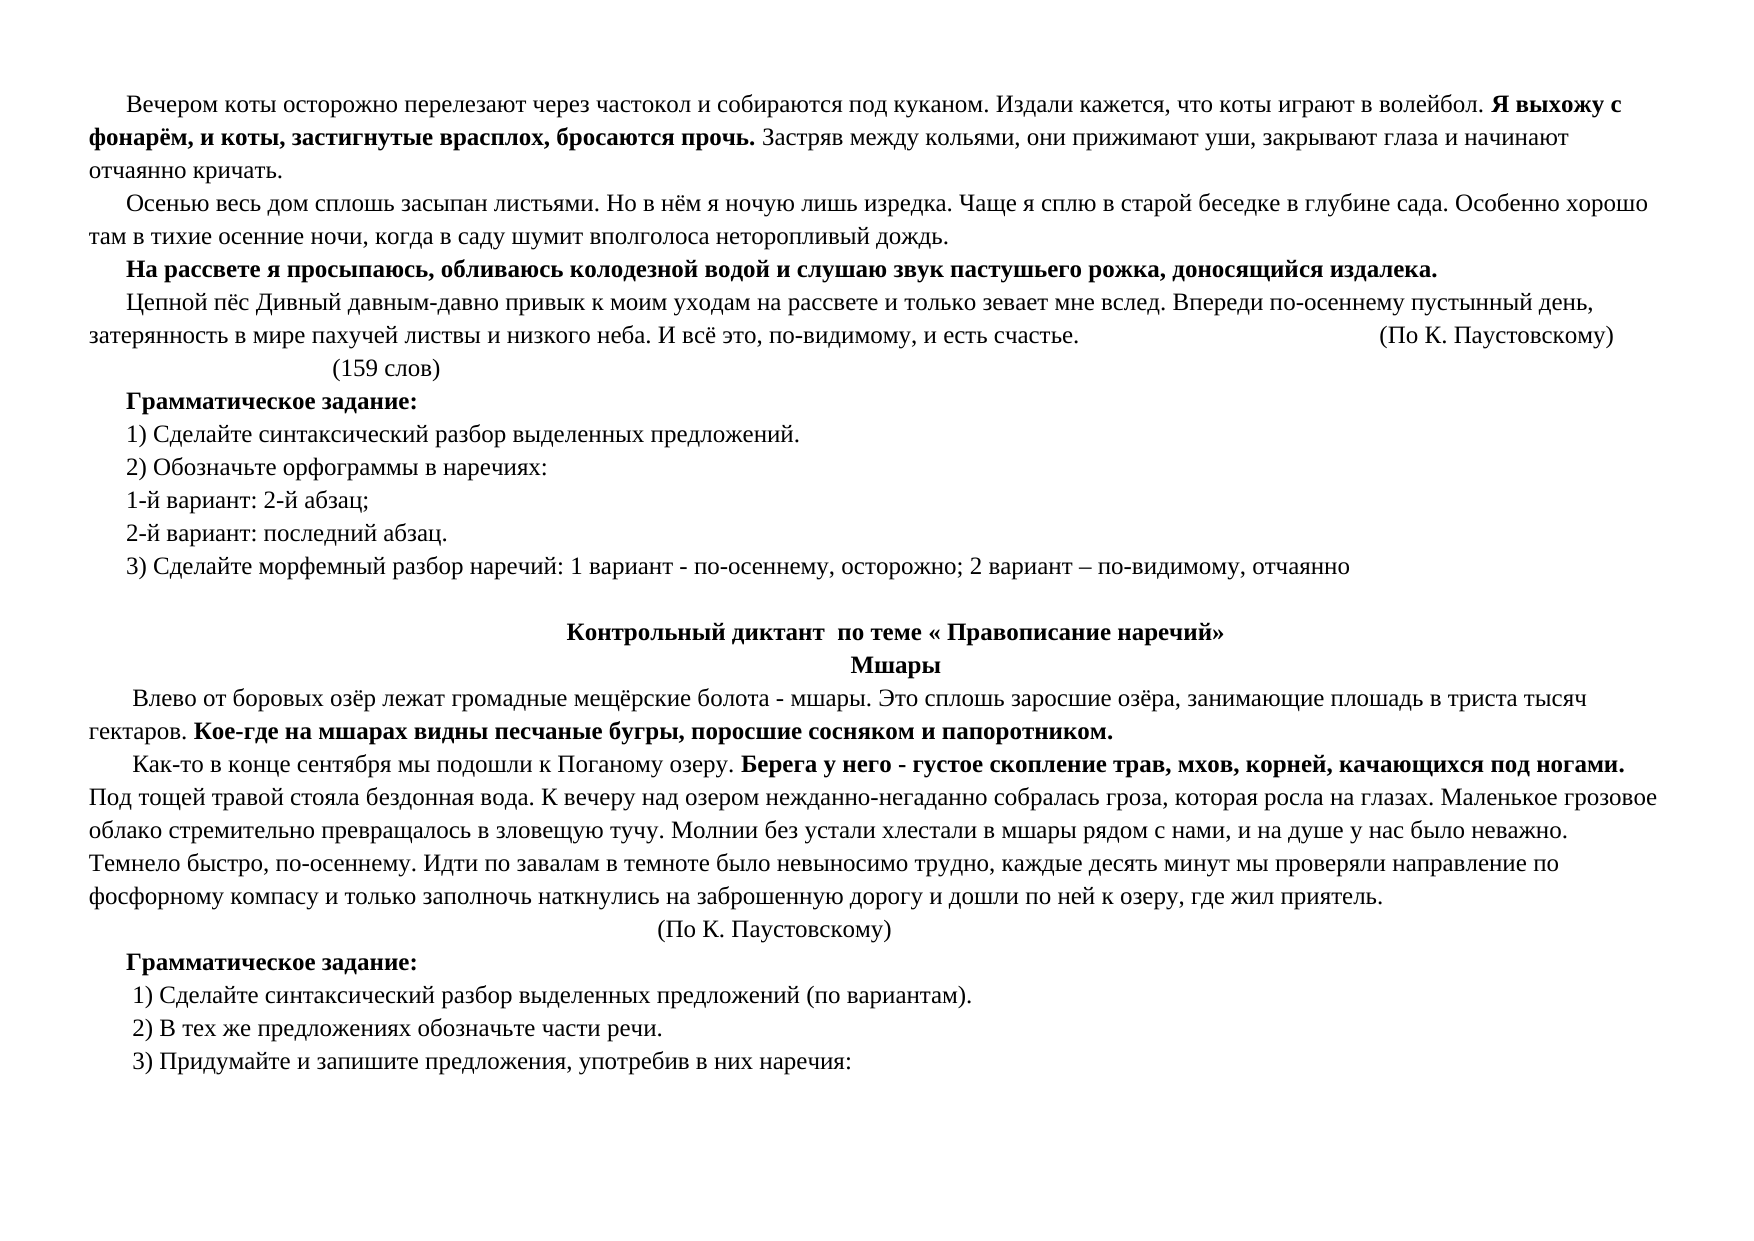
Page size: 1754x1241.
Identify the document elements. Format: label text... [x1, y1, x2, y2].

text Как-то в конце сентября мы подошли к Поганому озеру. Берега у него - густое скопление трав, мхов, корней, качающихся под ногами. Под тощей травой стояла бездонная вода. К вечеру над озером нежданно-негаданно собралась гроза, которая росла на глазах. Маленькое грозовое облако стремительно превращалось в зловещую тучу. Молнии без устали хлестали в мшары рядом с нами, и на душе у нас было неважно. Темнело быстро, по-осеннему. Идти по завалам в темноте было невыносимо трудно, каждые десять минут мы проверяли направление по фосфорному компасу и только заполночь наткнулись на заброшенную дорогу и дошли по ней к озеру, где жил приятель. [89, 749, 1665, 910]
text Влево от боровых озёр лежат громадные мещёрские болота - мшары. Это сплошь заросшие озёра, занимающие плошадь в триста тысяч гектаров. Кое-где на мшарах видны песчаные бугры, поросшие сосняком и папоротником. [89, 683, 1665, 745]
text Контрольный диктант по теме « Правописание наречий» [89, 617, 1665, 646]
text 3) Придумайте и запишите предложения, употребив в них наречия: [89, 1046, 1665, 1075]
text Осенью весь дом сплошь засыпан листьями. Но в нём я ночую лишь изредка. Чаще я сплю в старой беседке в глубине сада. Особенно хорошо там в тихие осенние ночи, когда в саду шумит вполголоса неторопливый дождь. [89, 188, 1665, 249]
text На рассвете я просыпаюсь, обливаюсь колодезной водой и слушаю звук пастушьего рожка, доносящийся издалека. [89, 254, 1665, 282]
text Мшары [89, 650, 1665, 679]
text (159 слов) [89, 353, 1665, 382]
text Цепной пёс Дивный давным-давно привык к моим уходам на рассвете и только зевает мне вслед. Впереди по-осеннему пустынный день, затерянность в мире пахучей листвы и низкого неба. И всё это, по-видимому, и есть счастье. (По К. Паустовскому) [89, 287, 1665, 348]
text Грамматическое задание: [89, 947, 1665, 976]
text 2) В тех же предложениях обозначьте части речи. [89, 1013, 1665, 1042]
text 2) Обозначьте орфограммы в наречиях: [89, 452, 1665, 481]
text Грамматическое задание: [89, 386, 1665, 414]
text 1) Сделайте синтаксический разбор выделенных предложений. [89, 419, 1665, 448]
text 1-й вариант: 2-й абзац; [89, 485, 1665, 514]
text 2-й вариант: последний абзац. [89, 518, 1665, 547]
text 1) Сделайте синтаксический разбор выделенных предложений (по вариантам). [89, 980, 1665, 1009]
text (По К. Паустовскому) [89, 914, 1665, 943]
text 3) Сделайте морфемный разбор наречий: 1 вариант - по-осеннему, осторожно; 2 вариант – по-видимому, отчаянно [89, 551, 1665, 580]
text Вечером коты осторожно перелезают через частокол и собираются под куканом. Издали кажется, что коты играют в волейбол. Я выхожу с фонарём, и коты, застигнутые врасплох, бросаются прочь. Застряв между кольями, они прижимают уши, закрывают глаза и начинают отчаянно кричать. [89, 89, 1665, 183]
